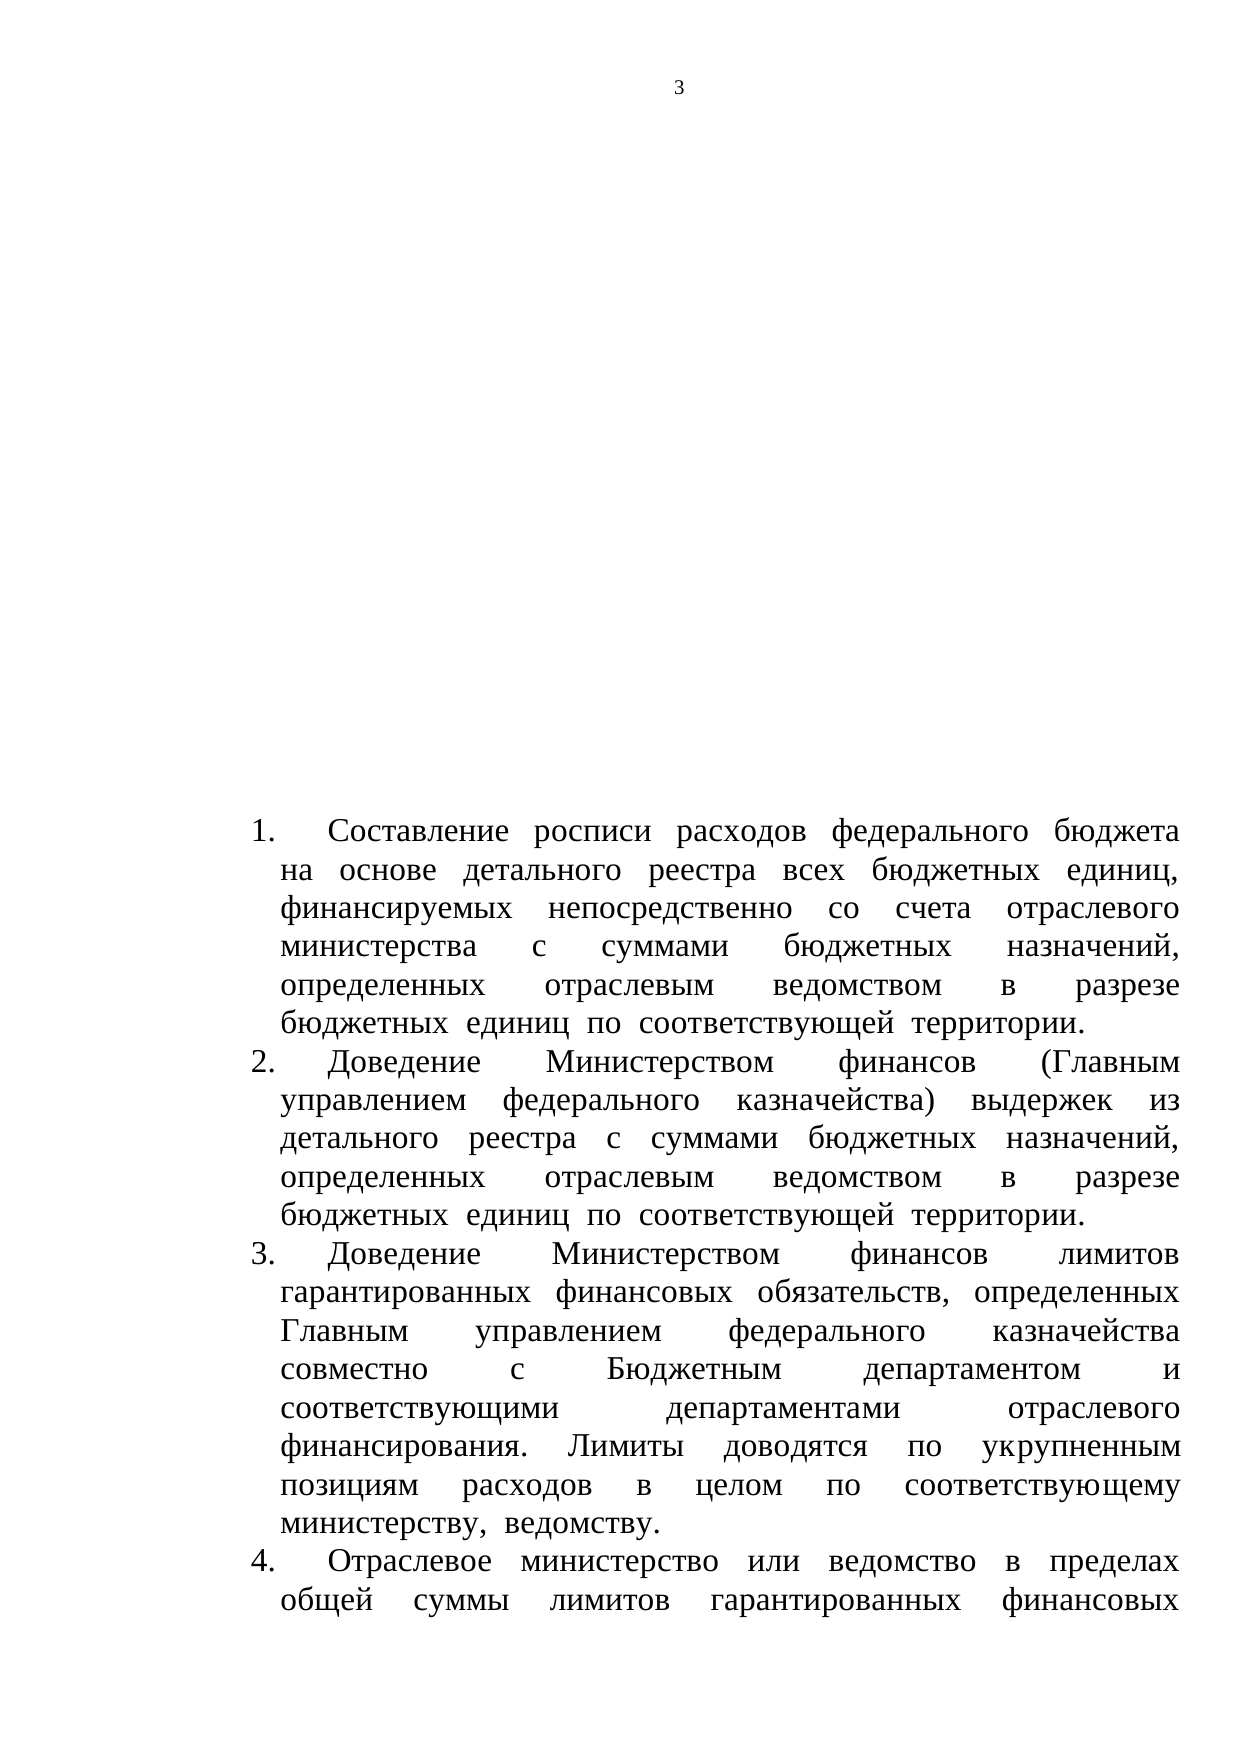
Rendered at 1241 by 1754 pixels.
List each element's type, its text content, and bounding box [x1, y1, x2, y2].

list Доведение Министерством финансов лимитов гарантированных финансовых обязательств, определенных Главным управлением федерального казначейства совместно с Бюджетным департаментом и соответствующими департаментами отраслевого финансирования. Лимиты доводятся по укрупненным позициям расходов в целом по соответствующему министерству, ведомству. [251, 1233, 1181, 1540]
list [251, 1540, 1181, 1617]
list Доведение Министерством финансов (Главным управлением федерального казначейства) выдержек из детального реестра с суммами бюджетных назначений, определенных отраслевым ведомством в разрезе бюджетных единиц по соответствующей территории. [251, 1041, 1181, 1233]
list Составление росписи расходов федерального бюджета на основе детального реестра всех бюджетных единиц, финансируемых непосредственно со счета отраслевого министерства с суммами бюджетных назначений, определенных отраслевым ведомством в разрезе бюджетных единиц по соответствующей территории. [251, 810, 1181, 1041]
